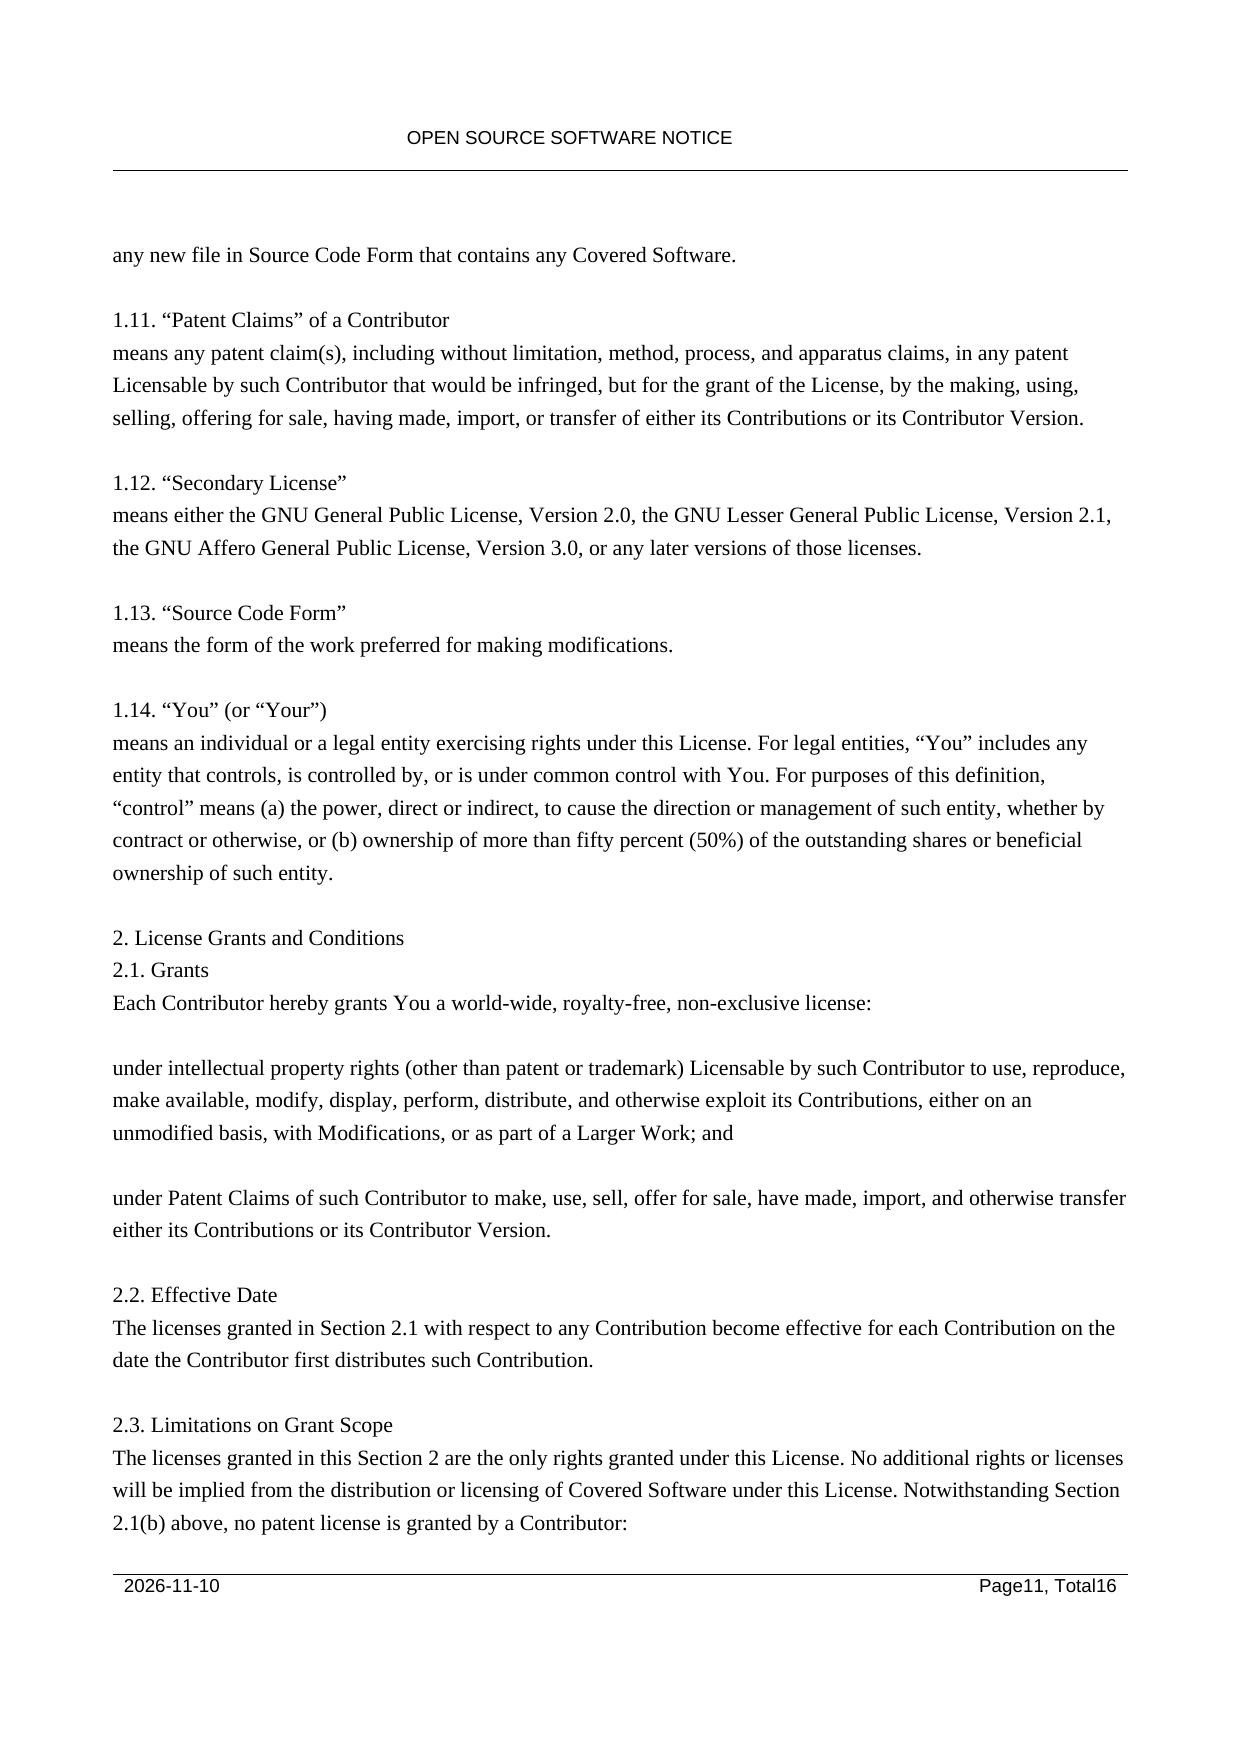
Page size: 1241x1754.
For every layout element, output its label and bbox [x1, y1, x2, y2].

text [112, 206, 1128, 1539]
